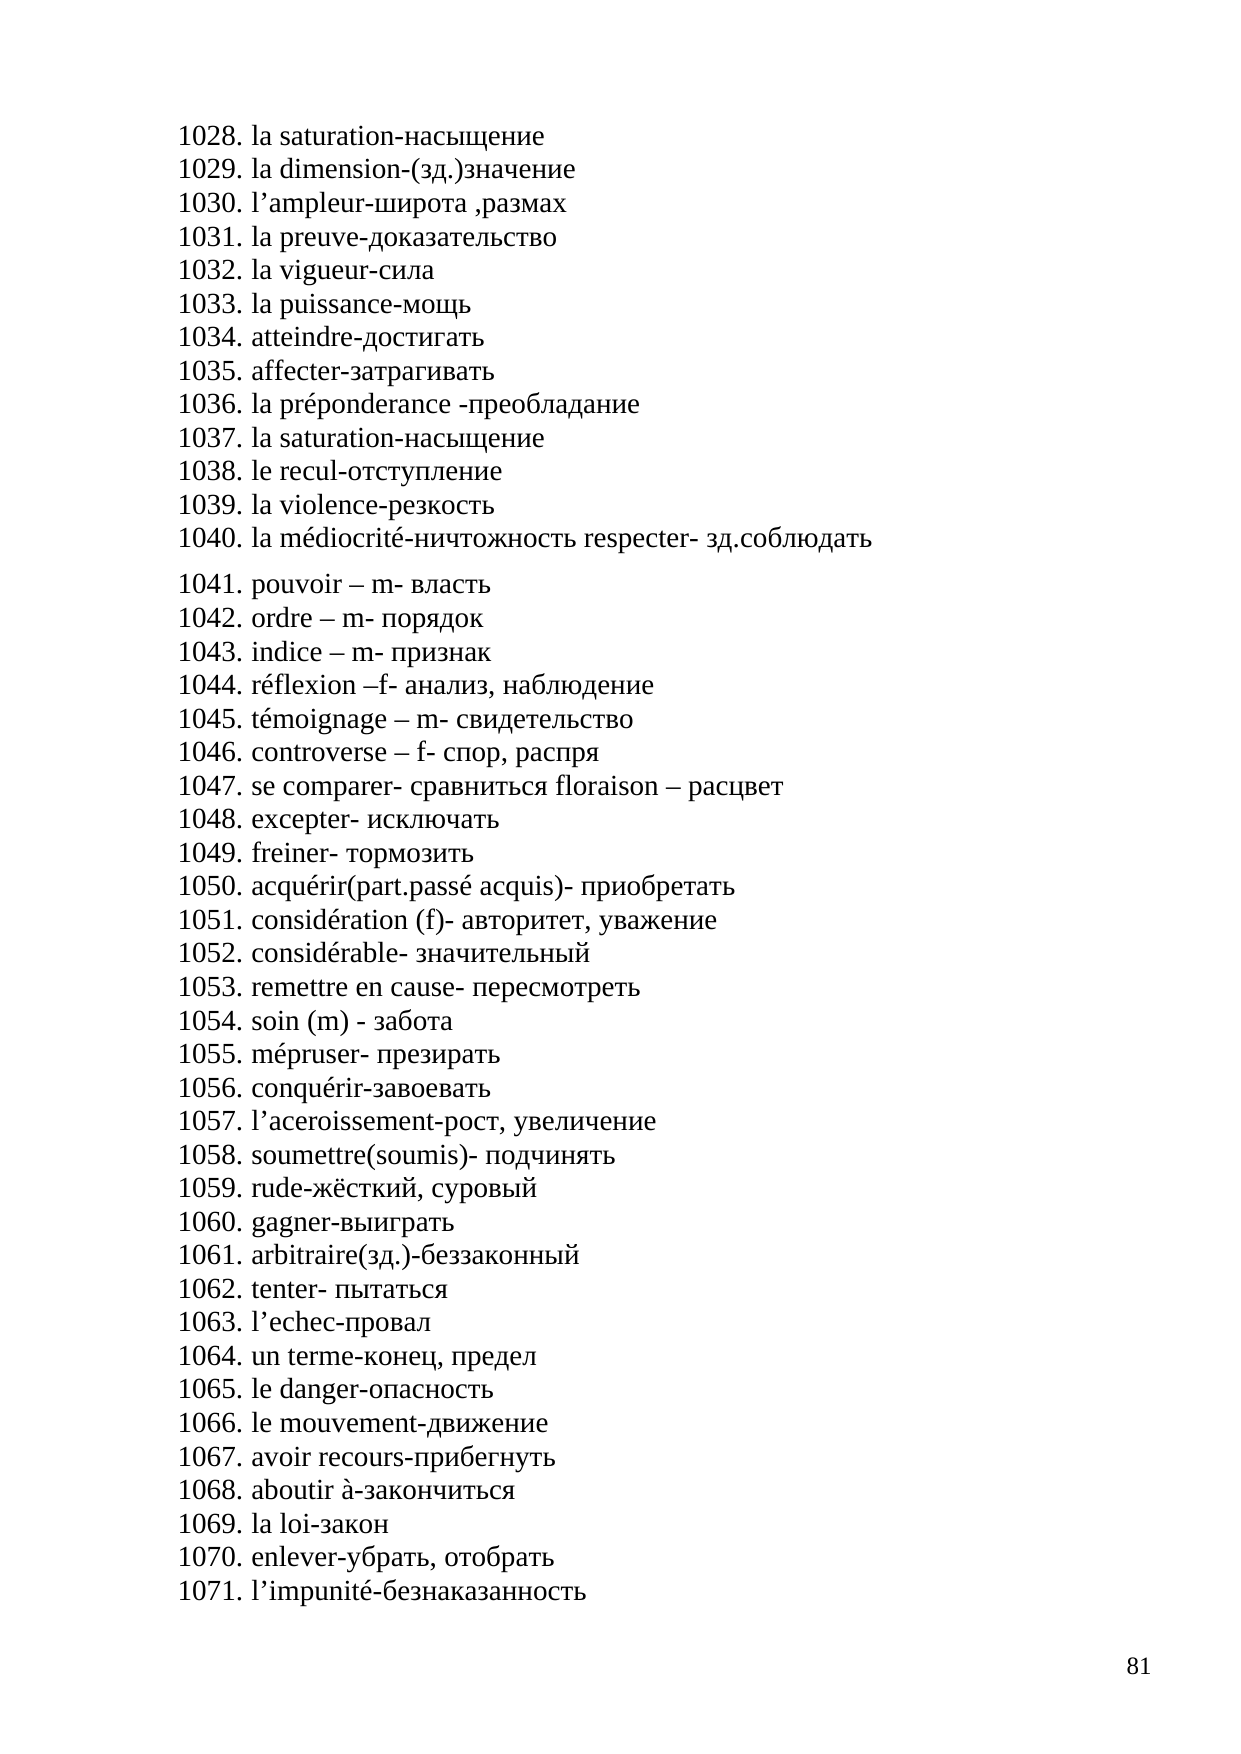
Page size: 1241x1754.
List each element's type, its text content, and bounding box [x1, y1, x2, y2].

list la préponderance -преобладание [177, 386, 1152, 420]
list la saturation-насыщение [177, 118, 1152, 152]
list la médiocrité-ничтожность respecter- зд.соблюдать [177, 521, 1152, 554]
list le recul-отступление [177, 453, 1152, 487]
list la puissance-мощь [177, 286, 1152, 319]
list la vigueur-сила [177, 252, 1152, 286]
list atteindre-достигать [177, 319, 1152, 353]
list l’ampleur-широта ,размах [177, 185, 1152, 219]
list affecter-затрагивать [177, 353, 1152, 386]
list la dimension-(зд.)значение [177, 152, 1152, 185]
list la saturation-насыщение [177, 420, 1152, 453]
list la preuve-доказательство [177, 219, 1152, 252]
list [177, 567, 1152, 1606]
list la violence-резкость [177, 487, 1152, 521]
